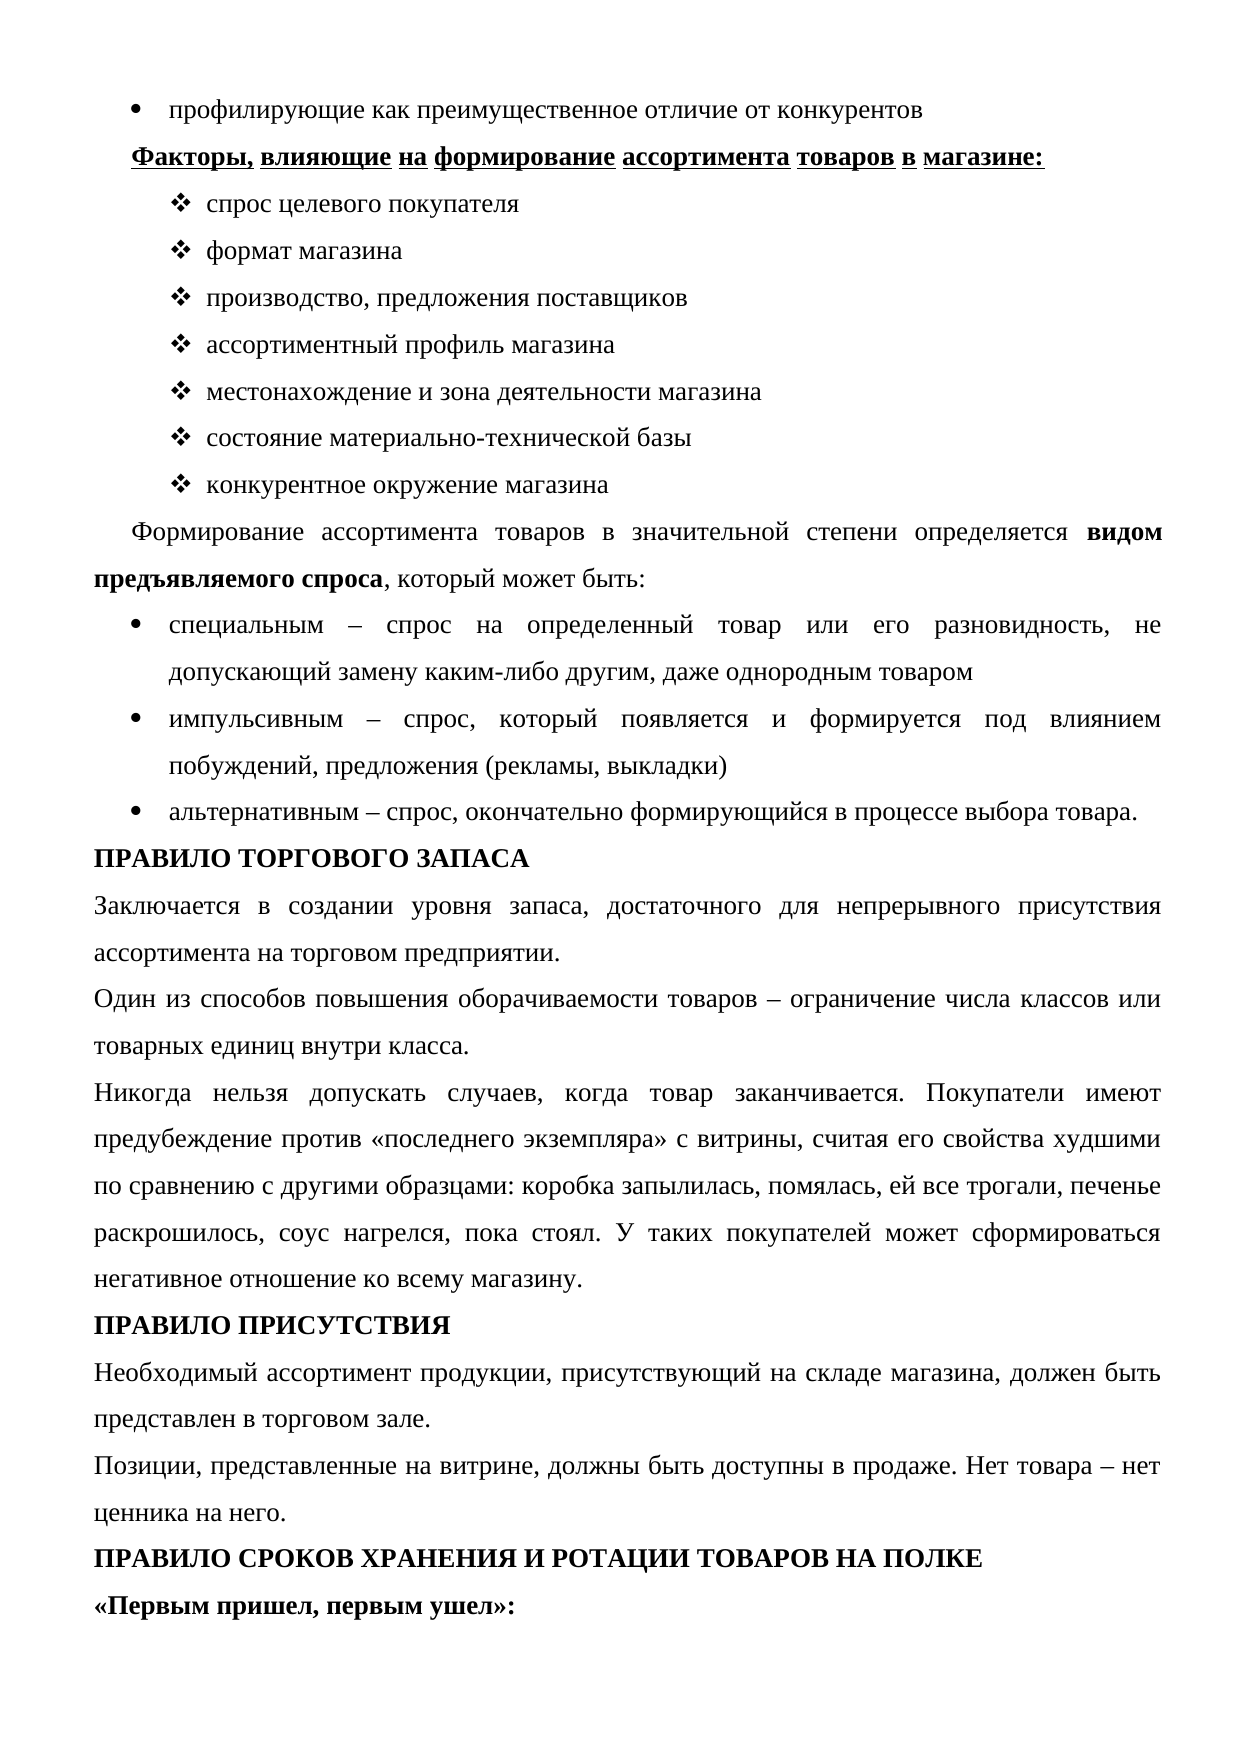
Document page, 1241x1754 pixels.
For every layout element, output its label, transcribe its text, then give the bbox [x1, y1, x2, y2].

list местонахождение и зона деятельности магазина [169, 375, 1162, 406]
text Позиции, представленные на витрине, должны быть доступны в продаже. Нет товара – нет ценника на него. [94, 1449, 1162, 1527]
list альтернативным – спрос, окончательно формирующийся в процессе выбора товара. [131, 796, 1162, 827]
text ПРАВИЛО СРОКОВ ХРАНЕНИЯ И РОТАЦИИ ТОВАРОВ НА ПОЛКЕ [94, 1542, 1162, 1573]
text ПРАВИЛО ТОРГОВОГО ЗАПАСА [94, 842, 1162, 873]
list импульсивным – спрос, который появляется и формируется под влиянием побуждений, предложения (рекламы, выкладки) [131, 702, 1162, 780]
text Формирование ассортимента товаров в значительной степени определяется видом предъявляемого спроса, который может быть: [94, 515, 1162, 593]
list спрос целевого покупателя [169, 187, 1162, 218]
text «Первым пришел, первым ушел»: [94, 1589, 1162, 1620]
text Факторы, влияющие на формирование ассортимента товаров в магазине: [94, 141, 1162, 172]
list производство, предложения поставщиков [169, 281, 1162, 312]
list формат магазина [169, 234, 1162, 265]
list специальным – спрос на определенный товар или его разновидность, не допускающий замену каким-либо другим, даже однородным товаром [131, 609, 1162, 687]
list состояние материально-технической базы [169, 422, 1162, 453]
list конкурентное окружение магазина [169, 468, 1162, 500]
text Необходимый ассортимент продукции, присутствующий на складе магазина, должен быть представлен в торговом зале. [94, 1356, 1162, 1433]
list ассортиментный профиль магазина [169, 328, 1162, 359]
text Заключается в создании уровня запаса, достаточного для непрерывного присутствия ассортимента на торговом предприятии. [94, 889, 1162, 967]
text Один из способов повышения оборачиваемости товаров – ограничение числа классов или товарных единиц внутри класса. [94, 982, 1162, 1060]
text ПРАВИЛО ПРИСУТСТВИЯ [94, 1309, 1162, 1340]
text Никогда нельзя допускать случаев, когда товар заканчивается. Покупатели имеют предубеждение против «последнего экземпляра» с витрины, считая его свойства худшими по сравнению с другими образцами: коробка запылилась, помялась, ей все трогали, печенье раскрошилось, соус нагрелся, пока стоял. У таких покупателей может сформироваться негативное отношение ко всему магазину. [94, 1076, 1162, 1293]
list профилирующие как преимущественное отличие от конкурентов [131, 94, 1162, 125]
